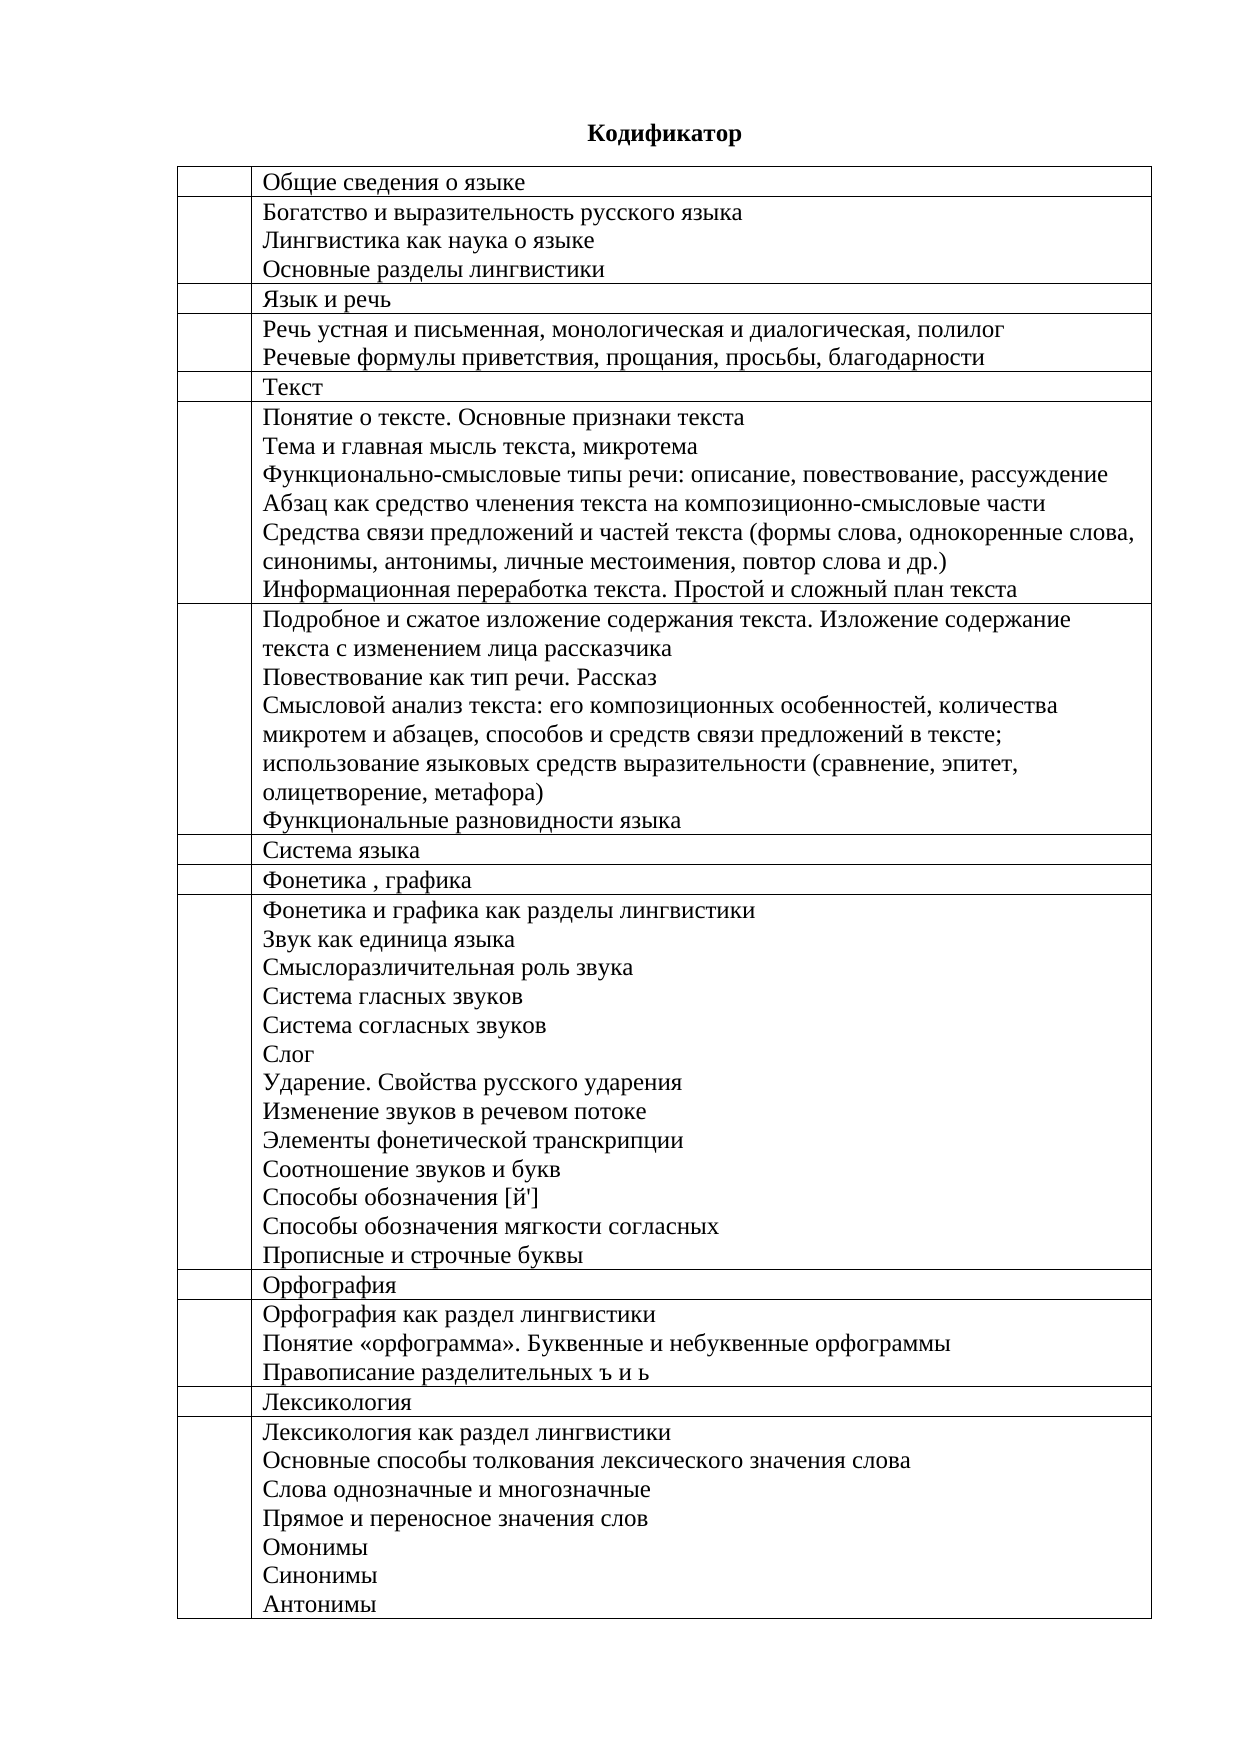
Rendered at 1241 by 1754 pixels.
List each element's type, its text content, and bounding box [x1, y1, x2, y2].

table_cell Система языка [252, 835, 1151, 864]
table_cell [178, 1300, 251, 1386]
table_cell [178, 895, 251, 1269]
table_cell Подробное и сжатое изложение содержания текста. Изложение содержание текста с изменением лица рассказчика Повествование как тип речи. Рассказ Смысловой анализ текста: его композиционных особенностей, количества микротем и абзацев, способов и средств связи предложений в тексте; использование языковых средств выразительности (сравнение, эпитет, олицетворение, метафора) Функциональные разновидности языка [252, 604, 1151, 834]
table_cell Речь устная и письменная, монологическая и диалогическая, полилог Речевые формулы приветствия, прощания, просьбы, благодарности [252, 314, 1151, 371]
table_cell [178, 604, 251, 834]
table_cell [178, 197, 251, 283]
table_header Общие сведения о языке [252, 167, 1151, 196]
table_cell [178, 314, 251, 371]
table_cell Орфография [252, 1270, 1151, 1298]
table_cell [178, 865, 251, 894]
table_cell [178, 1387, 251, 1416]
table_cell Фонетика и графика как разделы лингвистики Звук как единица языка Смыслоразличительная роль звука Система гласных звуков Система согласных звуков Слог Ударение. Свойства русского ударения Изменение звуков в речевом потоке Элементы фонетической транскрипции Соотношение звуков и букв Способы обозначения [й'] Способы обозначения мягкости согласных Прописные и строчные буквы [252, 895, 1151, 1269]
table_cell Лексикология [252, 1387, 1151, 1416]
table_cell [178, 284, 251, 313]
table_cell Богатство и выразительность русского языка Лингвистика как наука о языке Основные разделы лингвистики [252, 197, 1151, 283]
table_cell Текст [252, 372, 1151, 401]
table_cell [252, 1417, 1151, 1618]
table_cell Орфография как раздел лингвистики Понятие «орфограмма». Буквенные и небуквенные орфограммы Правописание разделительных ъ и ь [252, 1300, 1151, 1386]
table_cell Понятие о тексте. Основные признаки текста Тема и главная мысль текста, микротема Функционально-смысловые типы речи: описание, повествование, рассуждение Абзац как средство членения текста на композиционно-смысловые части Средства связи предложений и частей текста (формы слова, однокоренные слова, синонимы, антонимы, личные местоимения, повтор слова и др.) Информационная переработка текста. Простой и сложный план текста [252, 402, 1151, 603]
table_cell [178, 1417, 251, 1618]
table_cell Язык и речь [252, 284, 1151, 313]
table_cell [178, 402, 251, 603]
table_cell [178, 835, 251, 864]
table_cell [178, 372, 251, 401]
text Кодификатор [177, 118, 1152, 147]
table_header [178, 167, 251, 196]
table_cell [178, 1270, 251, 1298]
table_cell Фонетика , графика [252, 865, 1151, 894]
